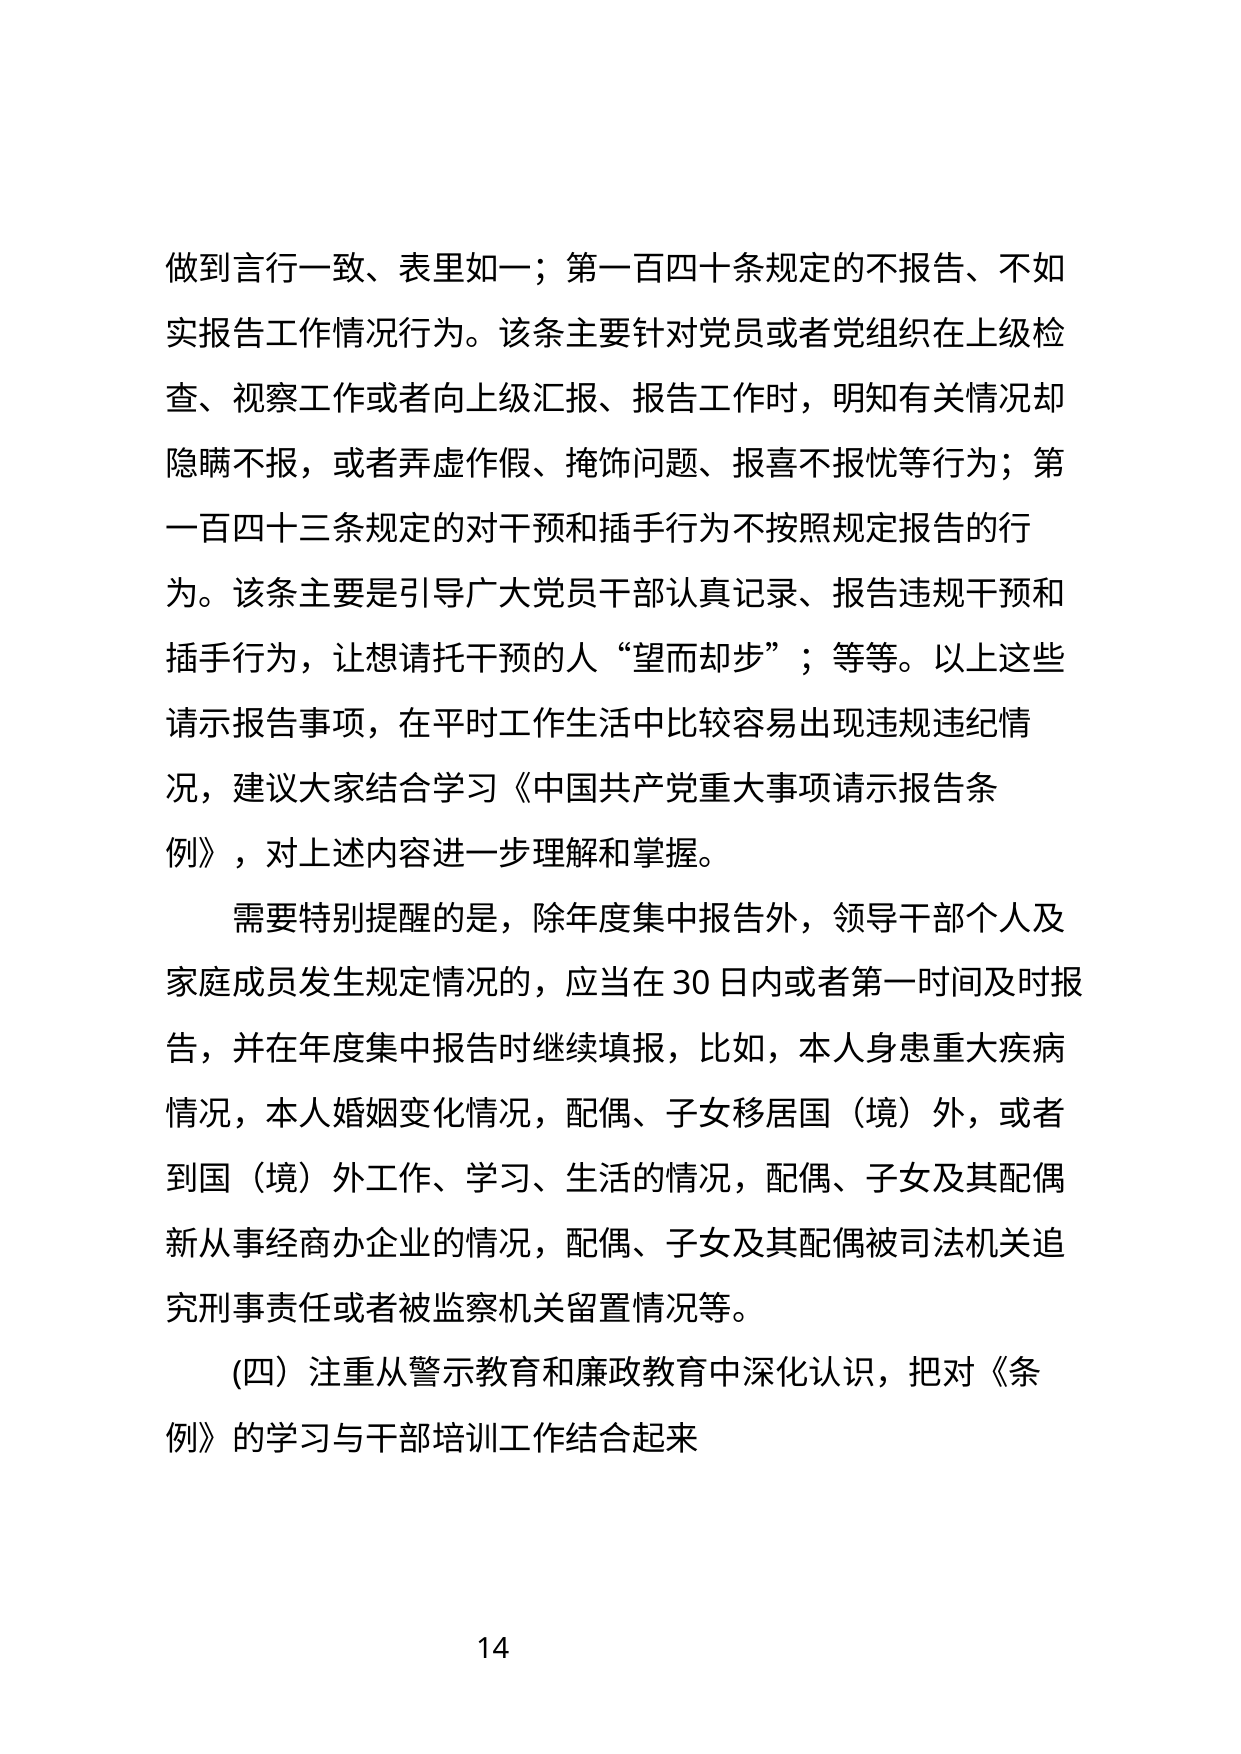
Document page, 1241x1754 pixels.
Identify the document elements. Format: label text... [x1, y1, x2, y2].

text (四）注重从警示教育和廉政教育中深化认识，把对《条例》的学习与干部培训工作结合起来 [165, 1338, 1087, 1468]
text 需要特别提醒的是，除年度集中报告外，领导干部个人及家庭成员发生规定情况的，应当在30日内或者第一时间及时报告，并在年度集中报告时继续填报，比如，本人身患重大疾病情况，本人婚姻变化情况，配偶、子女移居国（境）外，或者到国（境）外工作、学习、生活的情况，配偶、子女及其配偶新从事经商办企业的情况，配偶、子女及其配偶被司法机关追究刑事责任或者被监察机关留置情况等。 [165, 883, 1087, 1338]
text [165, 233, 1087, 883]
